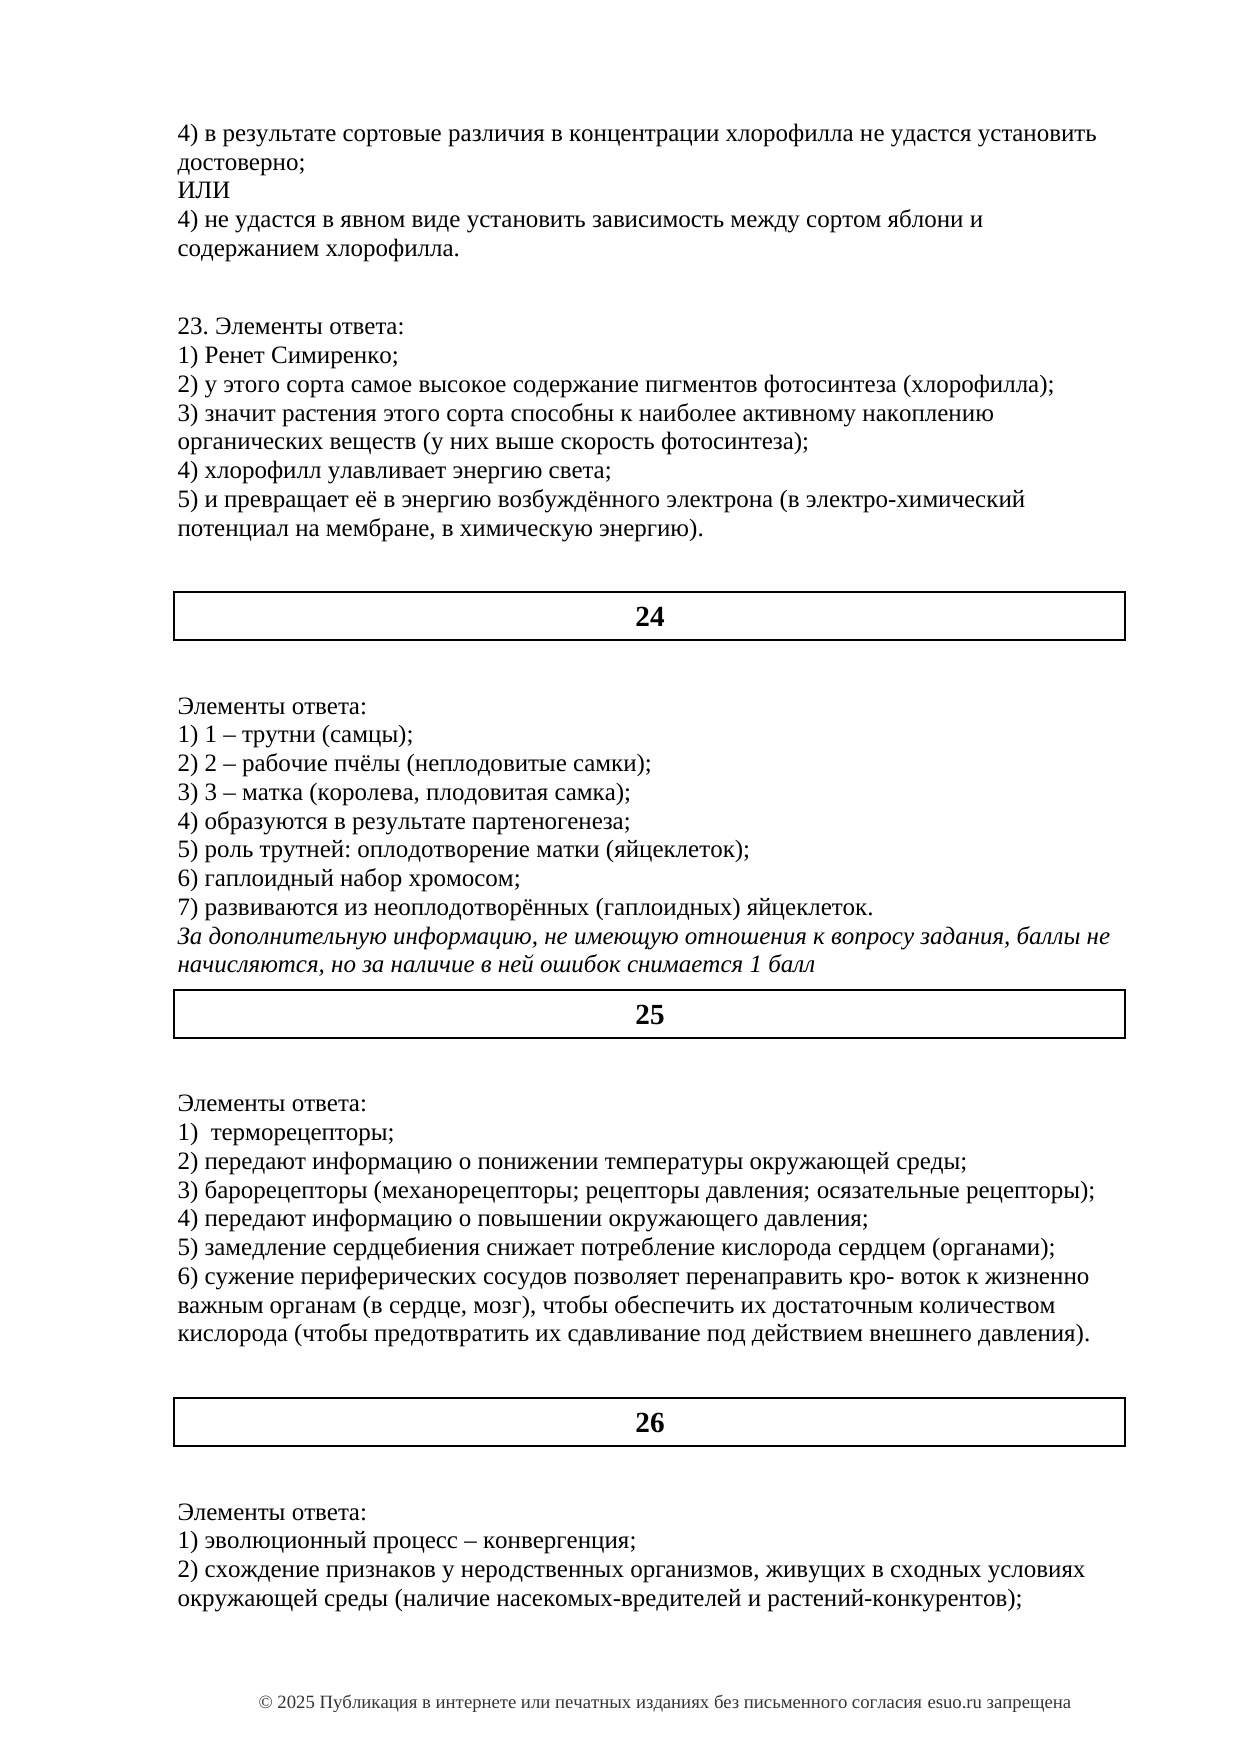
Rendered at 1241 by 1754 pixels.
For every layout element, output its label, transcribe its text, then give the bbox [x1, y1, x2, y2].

text Элементы ответа: 1) терморецепторы; 2) передают информацию о понижении температуры окружающей среды; 3) барорецепторы (механорецепторы; рецепторы давления; осязательные рецепторы); 4) передают информацию о повышении окружающего давления; 5) замедление сердцебиения снижает потребление кислорода сердцем (органами); 6) сужение периферических сосудов позволяет перенаправить кро- воток к жизненно важным органам (в сердце, мозг), чтобы обеспечить их достаточным количеством кислорода (чтобы предотвратить их сдавливание под действием внешнего давления). [177, 1088, 1122, 1347]
subtitle 25 [175, 991, 1124, 1037]
subtitle 26 [175, 1399, 1124, 1445]
subtitle 24 [175, 593, 1124, 639]
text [177, 1497, 1122, 1612]
text 23. Элементы ответа: 1) Ренет Симиренко; 2) у этого сорта самое высокое содержание пигментов фотосинтеза (хлорофилла); 3) значит растения этого сорта способны к наиболее активному накоплению органических веществ (у них выше скорость фотосинтеза); 4) хлорофилл улавливает энергию света; 5) и превращает её в энергию возбуждённого электрона (в электро-химический потенциал на мембране, в химическую энергию). [177, 311, 1122, 541]
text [177, 118, 1122, 262]
text Элементы ответа: 1) 1 – трутни (самцы); 2) 2 – рабочие пчёлы (неплодовитые самки); 3) 3 – матка (королева, плодовитая самка); 4) образуются в результате партеногенеза; 5) роль трутней: оплодотворение матки (яйцеклеток); 6) гаплоидный набор хромосом; 7) развиваются из неоплодотворённых (гаплоидных) яйцеклеток. За дополнительную информацию, не имеющую отношения к вопросу задания, баллы не начисляются, но за наличие в ней ошибок снимается 1 балл [177, 691, 1122, 978]
